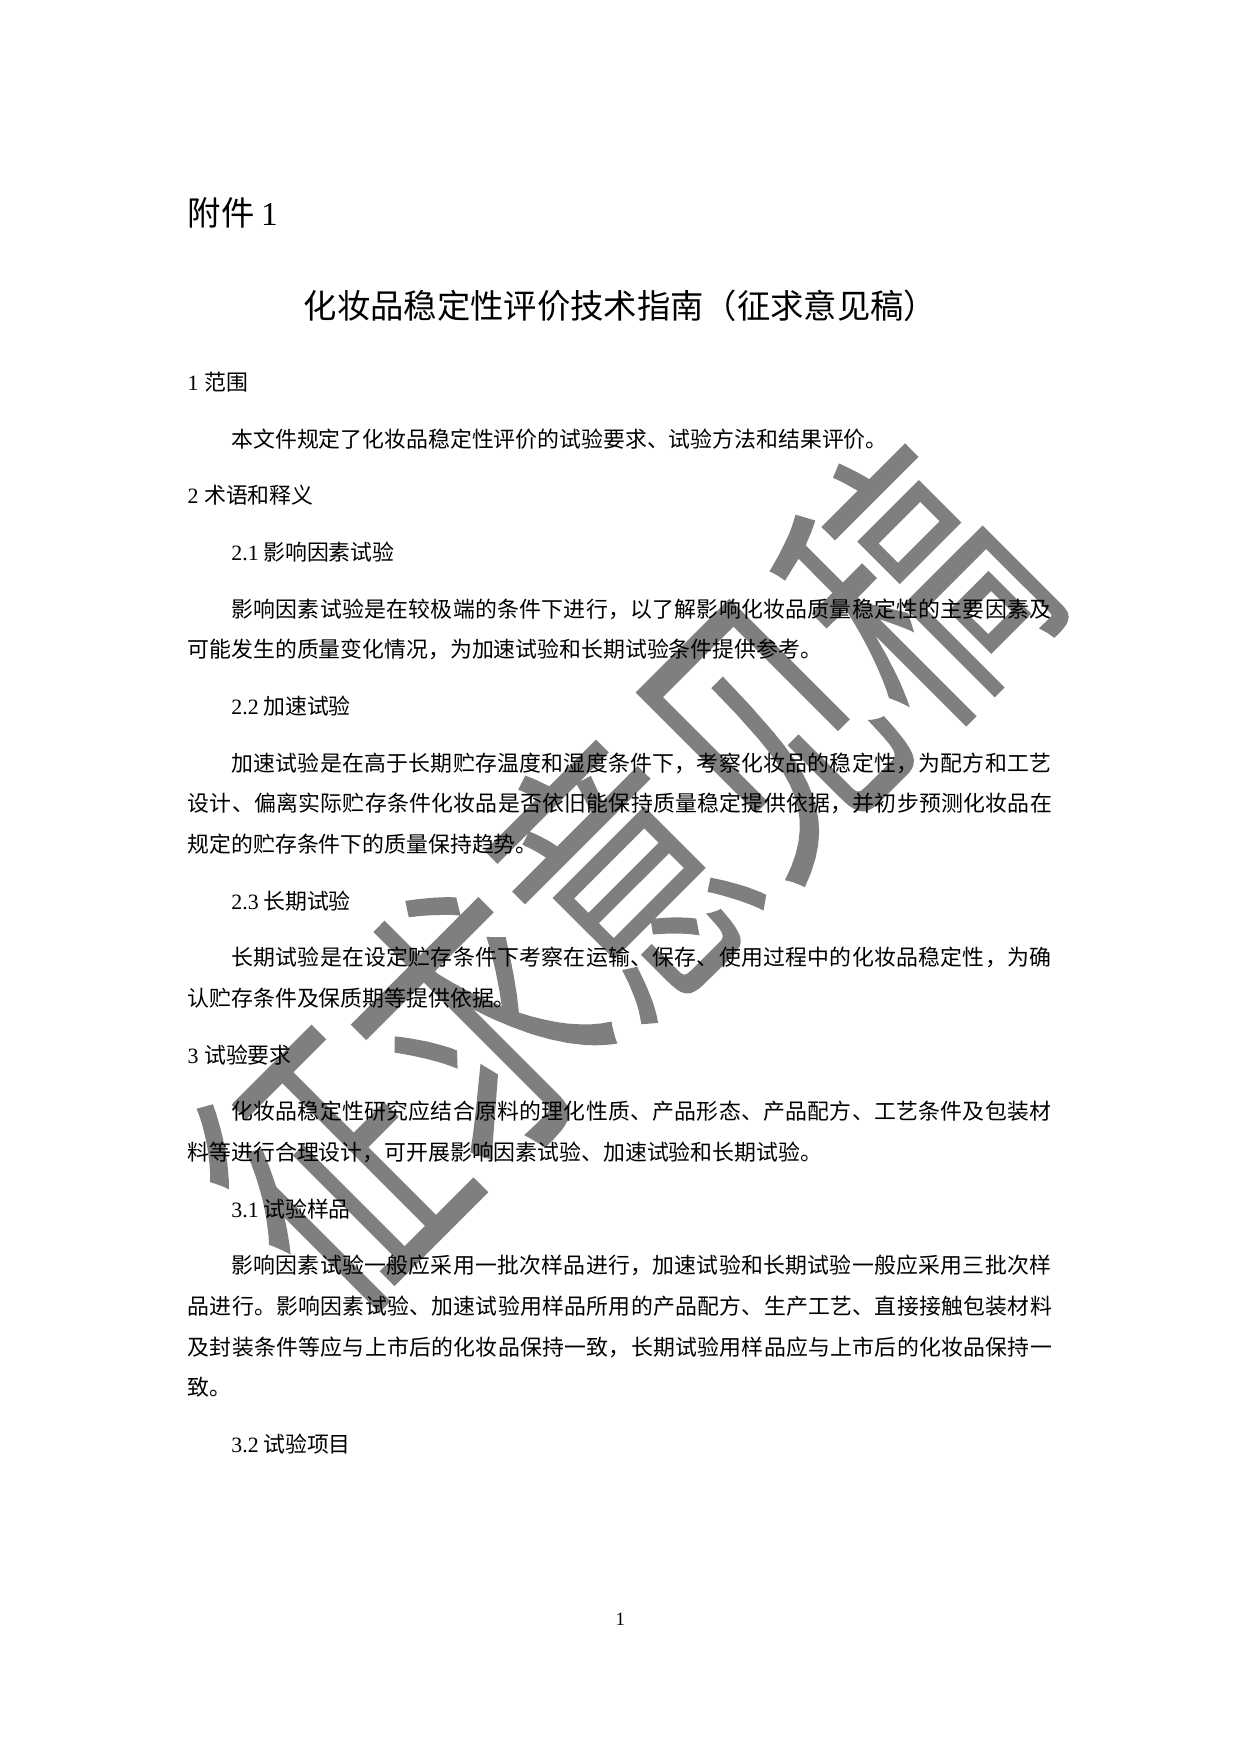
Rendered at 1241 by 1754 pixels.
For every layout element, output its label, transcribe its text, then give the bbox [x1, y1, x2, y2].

text 1 范围 [187, 365, 1053, 397]
text 本文件规定了化妆品稳定性评价的试验要求、试验方法和结果评价。 [187, 421, 1053, 454]
text 2.3长期试验 [187, 883, 1053, 916]
text 化妆品稳定性研究应结合原料的理化性质、产品形态、产品配方、工艺条件及包装材料等进行合理设计，可开展影响因素试验、加速试验和长期试验。 [187, 1094, 1053, 1167]
text 3 试验要求 [187, 1037, 1053, 1070]
text 3.2试验项目 [187, 1426, 1053, 1459]
text 影响因素试验是在较极端的条件下进行，以了解影响化妆品质量稳定性的主要因素及可能发生的质量变化情况，为加速试验和长期试验条件提供参考。 [187, 591, 1053, 664]
text 附件1 [187, 178, 1053, 243]
text 3.1试验样品 [187, 1191, 1053, 1224]
text 影响因素试验一般应采用一批次样品进行，加速试验和长期试验一般应采用三批次样品进行。影响因素试验、加速试验用样品所用的产品配方、生产工艺、直接接触包装材料及封装条件等应与上市后的化妆品保持一致，长期试验用样品应与上市后的化妆品保持一致。 [187, 1248, 1053, 1402]
text 2.1影响因素试验 [187, 535, 1053, 567]
text 长期试验是在设定贮存条件下考察在运输、保存、使用过程中的化妆品稳定性，为确认贮存条件及保质期等提供依据。 [187, 940, 1053, 1013]
text 2.2加速试验 [187, 689, 1053, 721]
text 加速试验是在高于长期贮存温度和湿度条件下，考察化妆品的稳定性，为配方和工艺设计、偏离实际贮存条件化妆品是否依旧能保持质量稳定提供依据，并初步预测化妆品在规定的贮存条件下的质量保持趋势。 [187, 745, 1053, 859]
text 2 术语和释义 [187, 478, 1053, 511]
text 化妆品稳定性评价技术指南（征求意见稿） [187, 271, 1053, 336]
